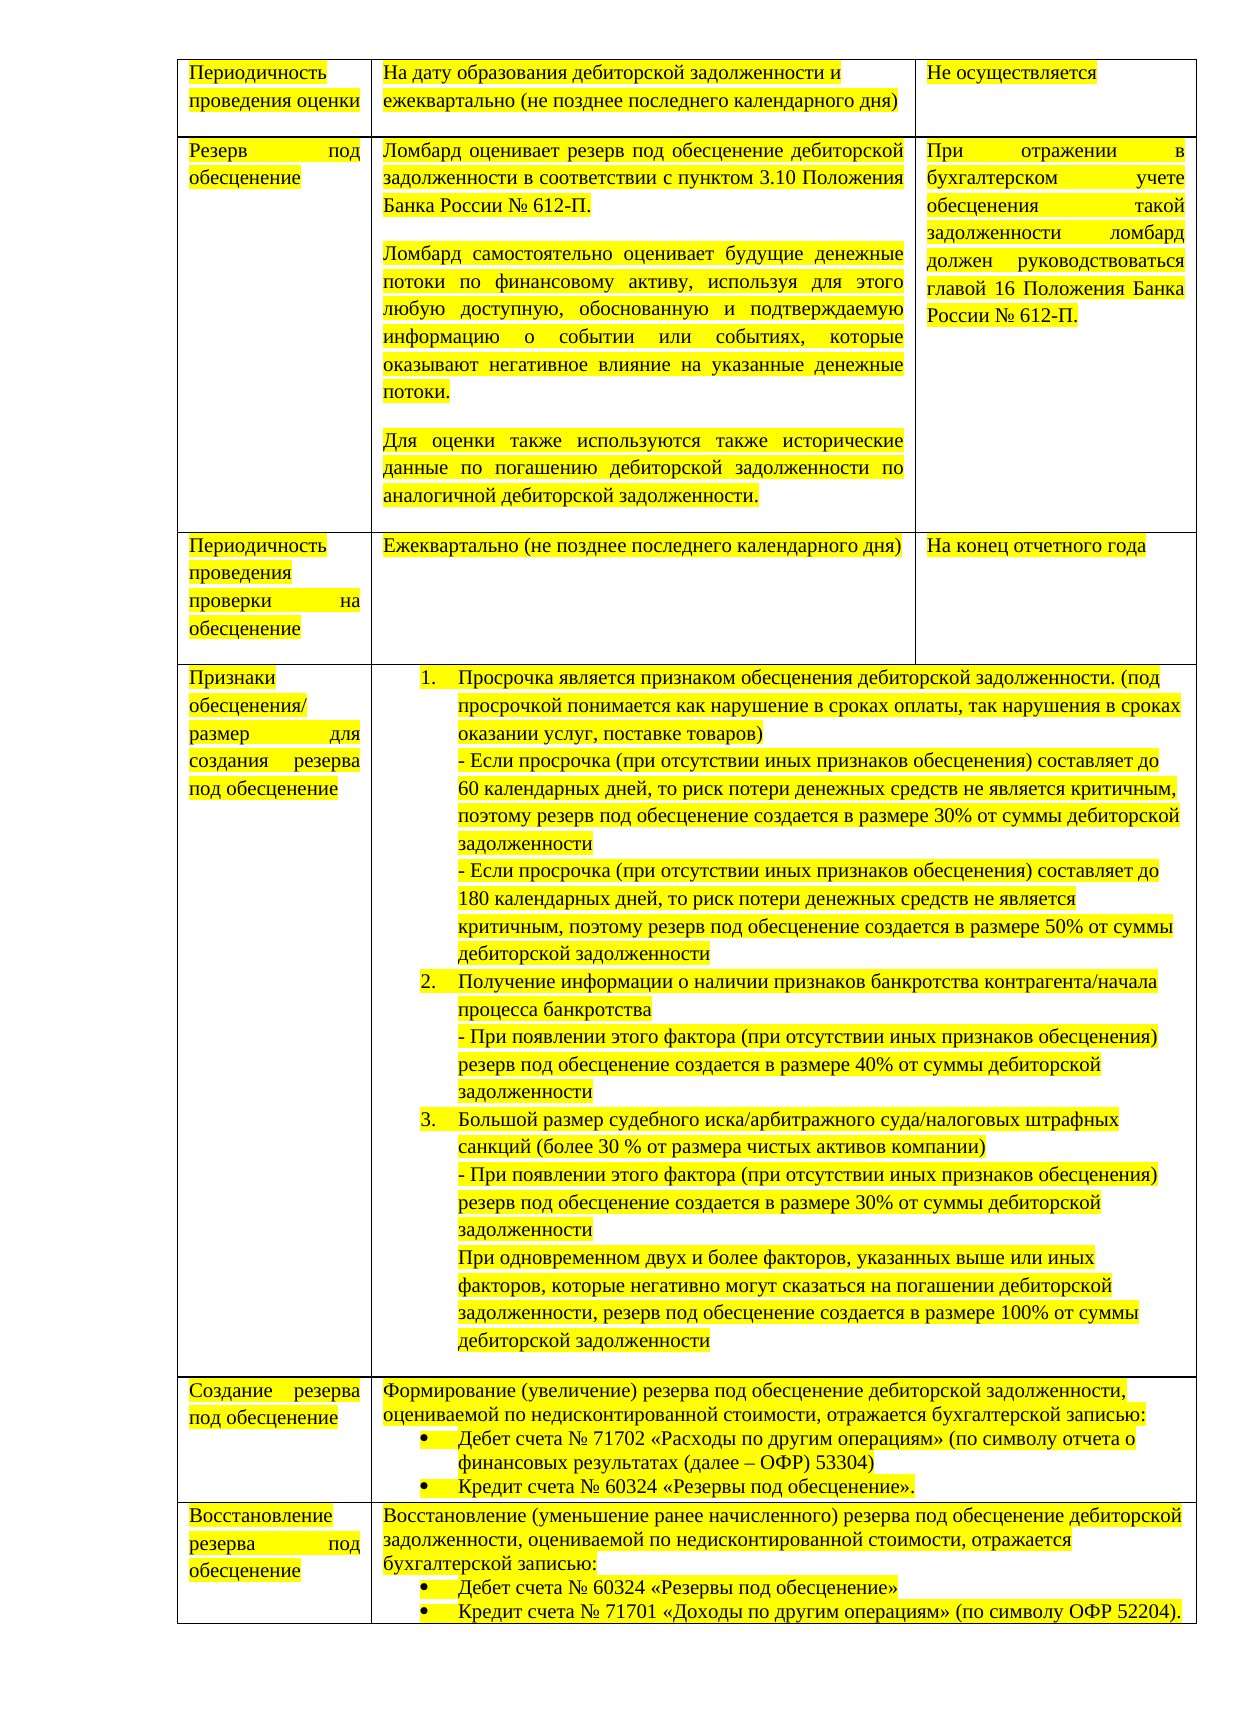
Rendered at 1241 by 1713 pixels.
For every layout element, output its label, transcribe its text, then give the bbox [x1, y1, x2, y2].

table_cell Ломбард оценивает резерв под обесценение дебиторской задолженности в соответствии с пунктом 3.10 Положения Банка России № 612-П. Ломбард самостоятельно оценивает будущие денежные потоки по финансовому активу, используя для этого любую доступную, обоснованную и подтверждаемую информацию о событии или событиях, которые оказывают негативное влияние на указанные денежные потоки. Для оценки также используются также исторические данные по погашению дебиторской задолженности по аналогичной дебиторской задолженности. [372, 138, 915, 532]
table_cell Признаки обесценения/ размер для создания резерва под обесценение [178, 665, 371, 1376]
table_cell На конец отчетного года [916, 533, 1196, 664]
table_cell При отражении в бухгалтерском учете обесценения такой задолженности ломбард должен руководствоваться главой 16 Положения Банка России № 612-П. [916, 138, 1196, 532]
table_cell Резерв под обесценение [178, 138, 371, 532]
table_cell Периодичность проведения оценки [178, 60, 371, 136]
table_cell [178, 1503, 371, 1623]
table_cell Просрочка является признаком обесценения дебиторской задолженности. (под просрочкой понимается как нарушение в сроках оплаты, так нарушения в сроках оказании услуг, поставке товаров) - Если просрочка (при отсутствии иных признаков обесценения) составляет до 60 календарных дней, то риск потери денежных средств не является критичным, поэтому резерв под обесценение создается в размере 30% от суммы дебиторской задолженности - Если просрочка (при отсутствии иных признаков обесценения) составляет до 180 календарных дней, то риск потери денежных средств не является критичным, поэтому резерв под обесценение создается в размере 50% от суммы дебиторской задолженности Получение информации о наличии признаков банкротства контрагента/начала процесса банкротства - При появлении этого фактора (при отсутствии иных признаков обесценения) резерв под обесценение создается в размере 40% от суммы дебиторской задолженности Большой размер судебного иска/арбитражного суда/налоговых штрафных санкций (более 30 % от размера чистых активов компании) - При появлении этого фактора (при отсутствии иных признаков обесценения) резерв под обесценение создается в размере 30% от суммы дебиторской задолженности При одновременном двух и более факторов, указанных выше или иных факторов, которые негативно могут сказаться на погашении дебиторской задолженности, резерв под обесценение создается в размере 100% от суммы дебиторской задолженности [372, 665, 1196, 1376]
table_cell Формирование (увеличение) резерва под обесценение дебиторской задолженности, оцениваемой по недисконтированной стоимости, отражается бухгалтерской записью: Дебет счета № 71702 «Расходы по другим операциям» (по символу отчета о финансовых результатах (далее – ОФР) 53304) Кредит счета № 60324 «Резервы под обесценение». [372, 1378, 1196, 1502]
table_cell На дату образования дебиторской задолженности и ежеквартально (не позднее последнего календарного дня) [372, 60, 915, 136]
table_cell Создание резерва под обесценение [178, 1378, 371, 1502]
table_cell Периодичность проведения проверки на обесценение [178, 533, 371, 664]
table_cell Не осуществляется [916, 60, 1196, 136]
table_cell Ежеквартально (не позднее последнего календарного дня) [372, 533, 915, 664]
